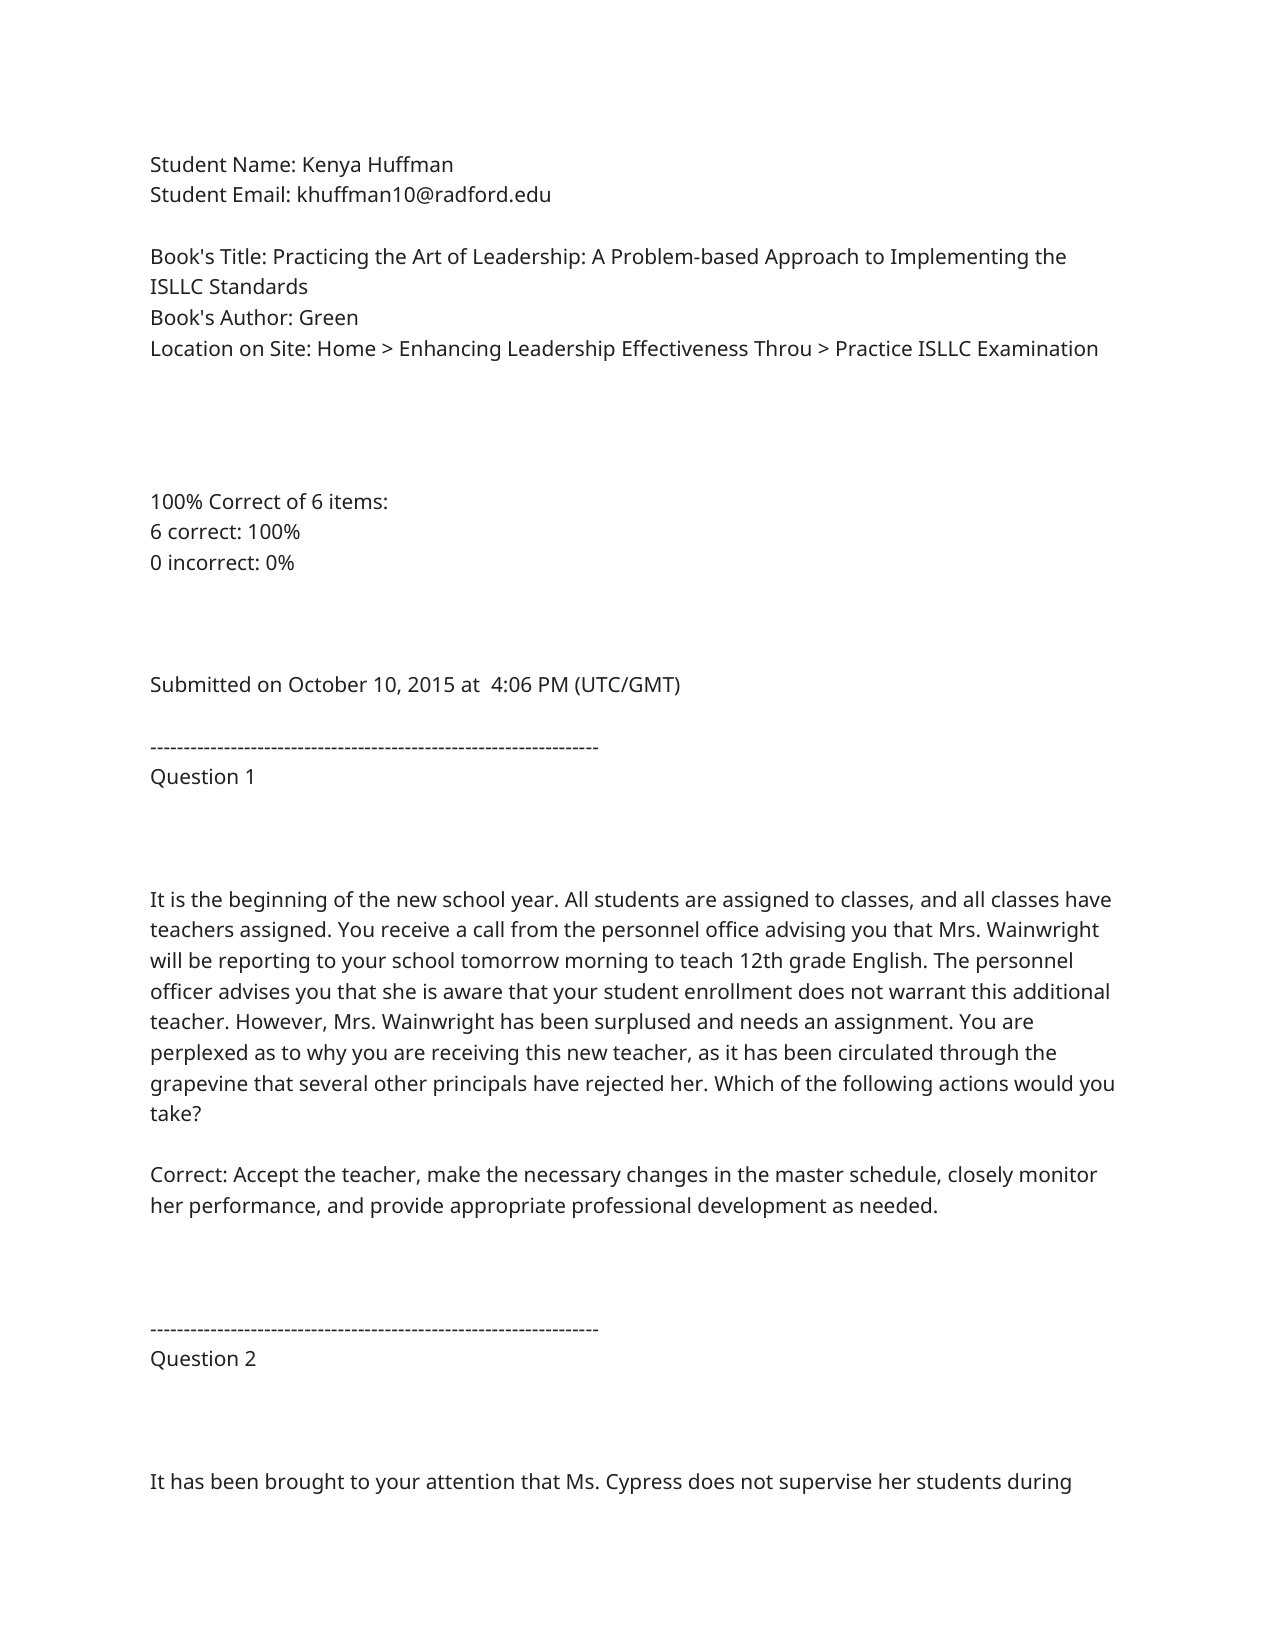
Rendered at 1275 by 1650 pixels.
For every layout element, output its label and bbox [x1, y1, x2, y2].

text [150, 150, 1125, 1495]
